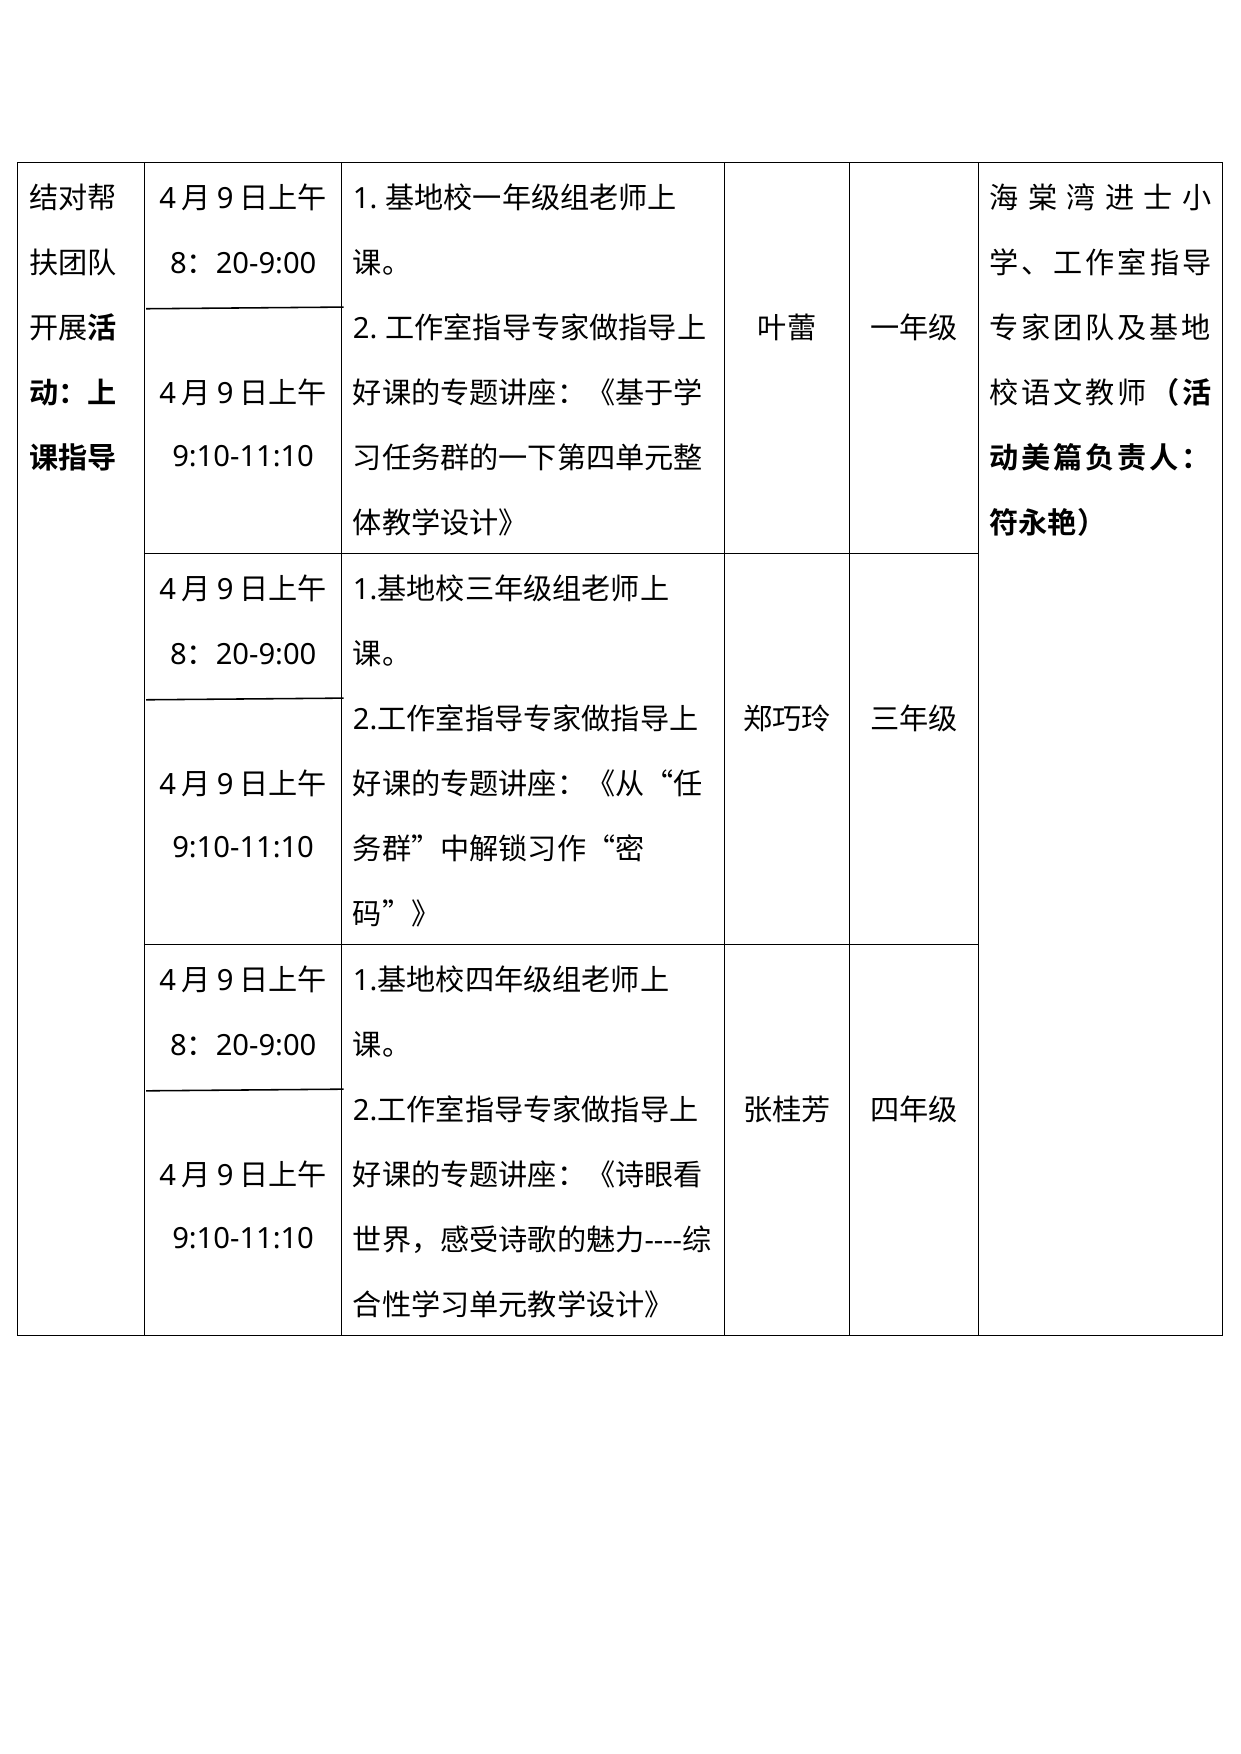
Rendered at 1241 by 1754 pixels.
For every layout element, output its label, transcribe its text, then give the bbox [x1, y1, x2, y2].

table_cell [145, 945, 341, 1335]
table_cell 四年级 [850, 945, 978, 1335]
table_cell 基地校一年级组老师上课。 工作室指导专家做指导上好课的专题讲座：《基于学习任务群的一下第四单元整体教学设计》 [342, 163, 724, 553]
table_cell 1.基地校三年级组老师上课。 2.工作室指导专家做指导上好课的专题讲座：《从“任务群”中解锁习作“密码”》 [342, 554, 724, 944]
table_cell 海棠湾进士小学、工作室指导专家团队及基地校语文教师（活动美篇负责人：符永艳） [979, 163, 1222, 1335]
table_cell 张桂芳 [725, 945, 849, 1335]
table_cell 4月9日上午 8：20-9:00 4月9日上午9:10-11:10 [145, 163, 341, 553]
table_cell 三年级 [850, 554, 978, 944]
table_cell 一年级 [850, 163, 978, 553]
table_cell 4月9日上午 8：20-9:00 4月9日上午9:10-11:10 [145, 554, 341, 944]
table_cell 郑巧玲 [725, 554, 849, 944]
table_cell 1.基地校四年级组老师上课。 2.工作室指导专家做指导上好课的专题讲座：《诗眼看世界，感受诗歌的魅力----综合性学习单元教学设计》 [342, 945, 724, 1335]
table_cell 结对帮扶团队开展活 动：上课指导 [18, 163, 144, 1335]
table_cell 叶蕾 [725, 163, 849, 553]
